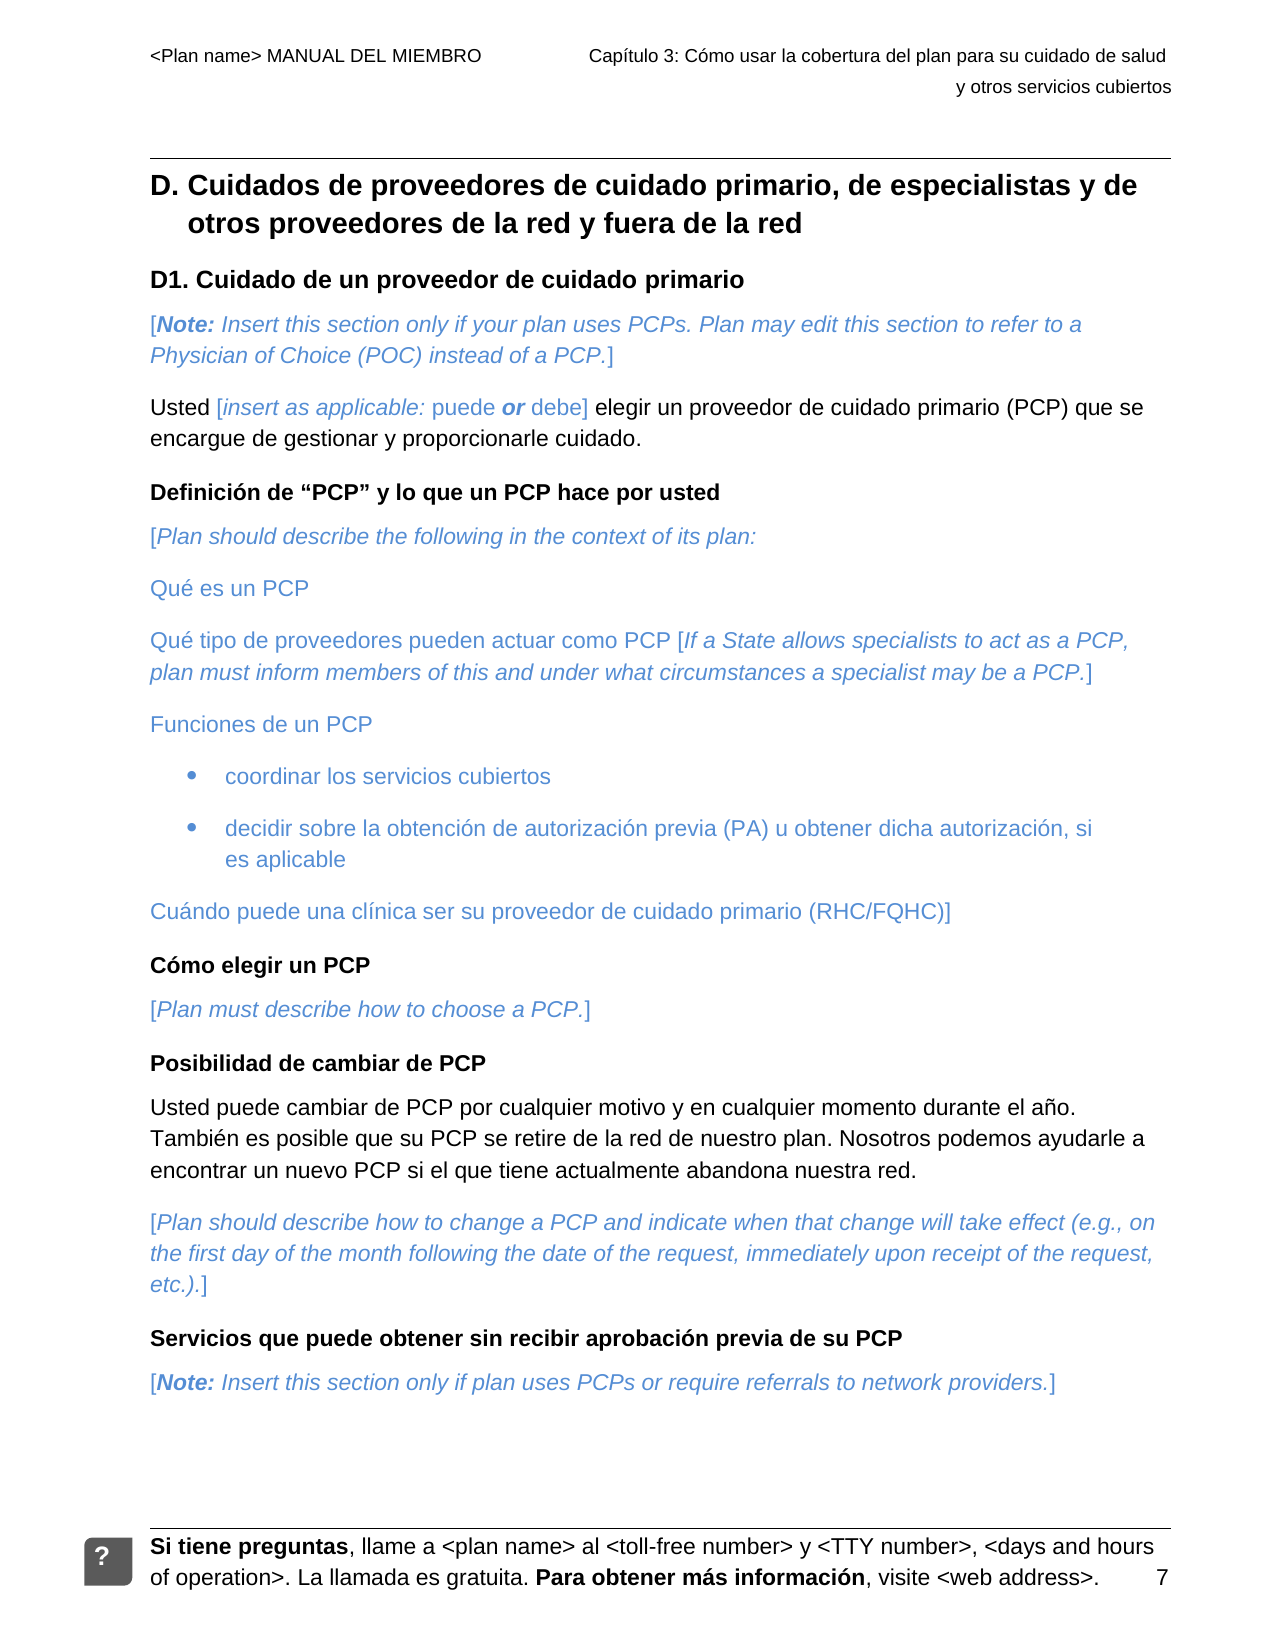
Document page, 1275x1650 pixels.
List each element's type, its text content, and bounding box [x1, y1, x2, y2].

text Qué tipo de proveedores pueden actuar como PCP [If a State allows specialists to act as a PCP, plan must inform members of this and under what circumstances a specialist may be a PCP.] [150, 624, 1171, 686]
text [Plan must describe how to choose a PCP.] [150, 993, 1171, 1024]
text [Plan should describe the following in the context of its plan: [150, 520, 1171, 551]
text Cuándo puede una clínica ser su proveedor de cuidado primario (RHC/FQHC)] [150, 895, 1171, 926]
text [Plan should describe how to change a PCP and indicate when that change will take effect (e.g., on the first day of the month following the date of the request, immediately upon receipt of the request, etc.).] [150, 1205, 1171, 1299]
text Cómo elegir un PCP [150, 947, 1096, 980]
text Servicios que puede obtener sin recibir aprobación previa de su PCP [150, 1320, 1096, 1353]
text Definición de “PCP” y lo que un PCP hace por usted [150, 474, 1096, 507]
subtitle Cuidados de proveedores de cuidado primario, de especialistas y de otros proveedores de la red y fuera de la red [150, 159, 1171, 241]
list decidir sobre la obtención de autorización previa (PA) u obtener dicha autorización, si es aplicable [187, 811, 1096, 874]
text Usted [insert as applicable: puede or debe] elegir un proveedor de cuidado primario (PCP) que se encargue de gestionar y proporcionarle cuidado. [150, 391, 1171, 453]
text Qué es un PCP [150, 572, 1171, 603]
text [Note: Insert this section only if your plan uses PCPs. Plan may edit this section to refer to a Physician of Choice (POC) instead of a PCP.] [150, 307, 1171, 370]
list coordinar los servicios cubiertos [187, 759, 1096, 791]
text Usted puede cambiar de PCP por cualquier motivo y en cualquier momento durante el año. También es posible que su PCP se retire de la red de nuestro plan. Nosotros podemos ayudarle a encontrar un nuevo PCP si el que tiene actualmente abandona nuestra red. [150, 1091, 1171, 1184]
text Posibilidad de cambiar de PCP [150, 1045, 1096, 1078]
text Funciones de un PCP [150, 707, 1171, 738]
subtitle D1. Cuidado de un proveedor de cuidado primario [150, 261, 1096, 295]
text [Note: Insert this section only if plan uses PCPs or require referrals to network providers.] [150, 1366, 1171, 1397]
